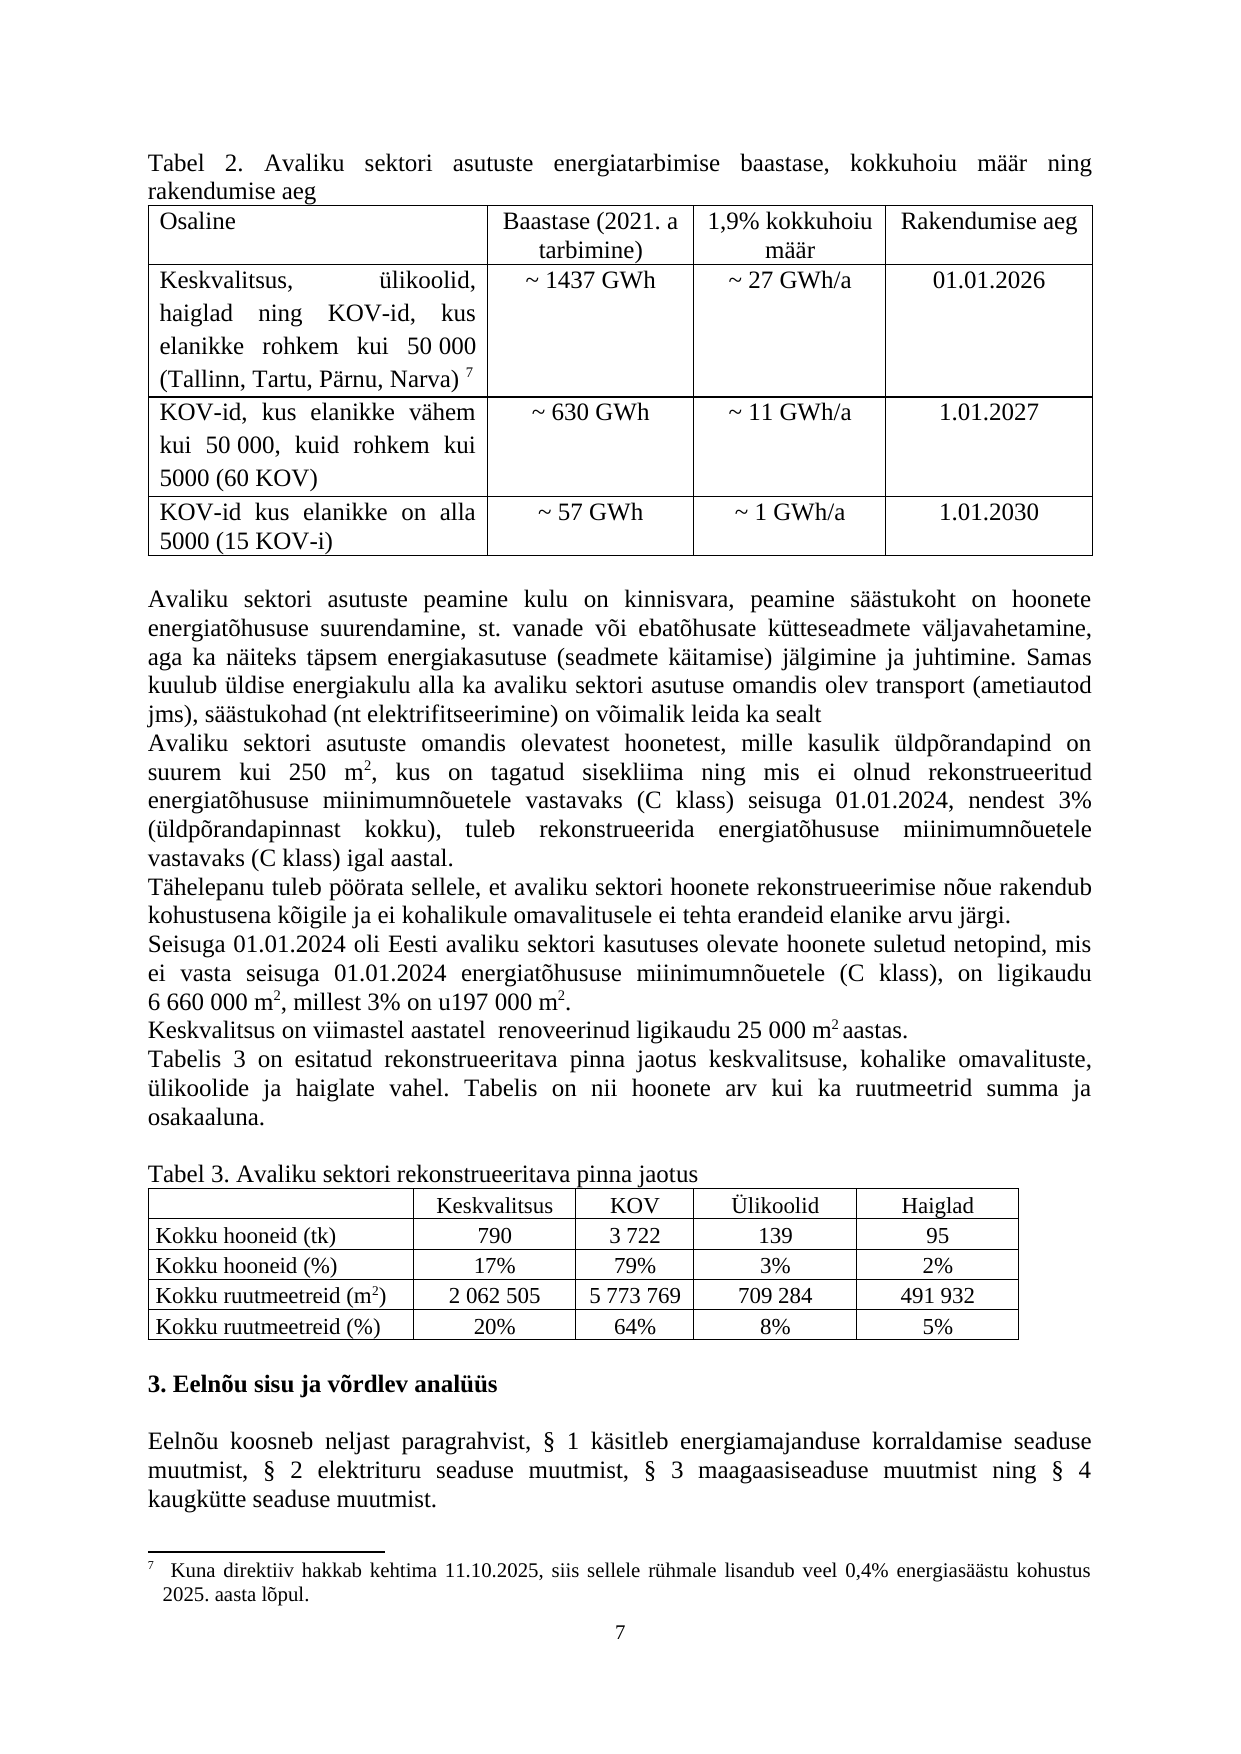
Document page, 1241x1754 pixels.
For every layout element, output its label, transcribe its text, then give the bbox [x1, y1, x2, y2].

table_header [149, 1189, 413, 1218]
table_cell 3 722 [576, 1219, 693, 1248]
text 3. Eelnõu sisu ja võrdlev analüüs [148, 1369, 1093, 1398]
table_cell 95 [857, 1219, 1018, 1248]
table_cell 20% [414, 1310, 575, 1339]
table_cell ~ 27 GWh/a [694, 265, 885, 396]
table_header Haiglad [857, 1189, 1018, 1218]
table_header Osaline [149, 206, 487, 264]
text Seisuga 01.01.2024 oli Eesti avaliku sektori kasutuses olevate hoonete suletud netopind, mis ei vasta seisuga 01.01.2024 energiatõhususe miinimumnõuetele (C klass), on ligikaudu 6 660 000 m2, millest 3% on u197 000 m2. [148, 929, 1093, 1016]
text Keskvalitsus on viimastel aastatel renoveerinud ligikaudu 25 000 m2 aastas. [148, 1016, 1093, 1044]
table_header KOV [576, 1189, 693, 1218]
table_cell ~ 1 GWh/a [694, 497, 885, 554]
text Avaliku sektori asutuste peamine kulu on kinnisvara, peamine säästukoht on hoonete energiatõhususe suurendamine, st. vanade või ebatõhusate kütteseadmete väljavahetamine, aga ka näiteks täpsem energiakasutuse (seadmete käitamise) jälgimine ja juhtimine. Samas kuulub üldise energiakulu alla ka avaliku sektori asutuse omandis olev transport (ametiautod jms), säästukohad (nt elektrifitseerimine) on võimalik leida ka sealt [148, 584, 1093, 728]
table_cell 3% [694, 1250, 856, 1279]
text Tabelis 3 on esitatud rekonstrueeritava pinna jaotus keskvalitsuse, kohalike omavalituste, ülikoolide ja haiglate vahel. Tabelis on nii hoonete arv kui ka ruutmeetrid summa ja osakaaluna. [148, 1044, 1093, 1131]
table_cell 1.01.2027 [886, 398, 1092, 496]
text Tabel 3. Avaliku sektori rekonstrueeritava pinna jaotus [148, 1159, 1093, 1188]
table_cell 2% [857, 1250, 1018, 1279]
table_cell 17% [414, 1250, 575, 1279]
table_cell ~ 630 GWh [488, 398, 693, 496]
table_cell ~ 11 GWh/a [694, 398, 885, 496]
table_cell ~ 57 GWh [488, 497, 693, 554]
table_header Keskvalitsus [414, 1189, 575, 1218]
table_cell 790 [414, 1219, 575, 1248]
text Eelnõu koosneb neljast paragrahvist, § 1 käsitleb energiamajanduse korraldamise seaduse muutmist, § 2 elektrituru seaduse muutmist, § 3 maagaasiseaduse muutmist ning § 4 kaugkütte seaduse muutmist. [148, 1426, 1093, 1513]
table_header Rakendumise aeg [886, 206, 1092, 264]
table_cell 5% [857, 1310, 1018, 1339]
table_cell Keskvalitsus, ülikoolid, haiglad ning KOV-id, kus elanikke rohkem kui 50 000 (Tallinn, Tartu, Pärnu, Narva) [149, 265, 487, 396]
table_cell 709 284 [694, 1280, 856, 1309]
table_cell 1.01.2030 [886, 497, 1092, 554]
table_cell 79% [576, 1250, 693, 1279]
table_cell KOV-id, kus elanikke vähem kui 50 000, kuid rohkem kui 5000 (60 KOV) [149, 398, 487, 496]
table_header Ülikoolid [694, 1189, 856, 1218]
table_cell 491 932 [857, 1280, 1018, 1309]
table_cell 5 773 769 [576, 1280, 693, 1309]
text Tähelepanu tuleb pöörata sellele, et avaliku sektori hoonete rekonstrueerimise nõue rakendub kohustusena kõigile ja ei kohalikule omavalitusele ei tehta erandeid elanike arvu järgi. [148, 872, 1093, 929]
table_cell KOV-id kus elanikke on alla 5000 (15 KOV-i) [149, 497, 487, 554]
table_cell ~ 1437 GWh [488, 265, 693, 396]
table_cell 64% [576, 1310, 693, 1339]
table_cell Kokku ruutmeetreid (m2) [149, 1280, 413, 1309]
table_cell 2 062 505 [414, 1280, 575, 1309]
table_cell 139 [694, 1219, 856, 1248]
table_cell 8% [694, 1310, 856, 1339]
text Tabel 2. Avaliku sektori asutuste energiatarbimise baastase, kokkuhoiu määr ning rakendumise aeg [148, 148, 1093, 205]
text Avaliku sektori asutuste omandis olevatest hoonetest, mille kasulik üldpõrandapind on suurem kui 250 m2, kus on tagatud sisekliima ning mis ei olnud rekonstrueeritud energiatõhususe miinimumnõuetele vastavaks (C klass) seisuga 01.01.2024, nendest 3% (üldpõrandapinnast kokku), tuleb rekonstrueerida energiatõhususe miinimumnõuetele vastavaks (C klass) igal aastal. [148, 728, 1093, 872]
table_cell Kokku hooneid (%) [149, 1250, 413, 1279]
table_cell 01.01.2026 [886, 265, 1092, 396]
table_cell Kokku ruutmeetreid (%) [149, 1310, 413, 1339]
table_header 1,9% kokkuhoiu määr [694, 206, 885, 264]
table_cell Kokku hooneid (tk) [149, 1219, 413, 1248]
table_header Baastase (2021. a tarbimine) [488, 206, 693, 264]
